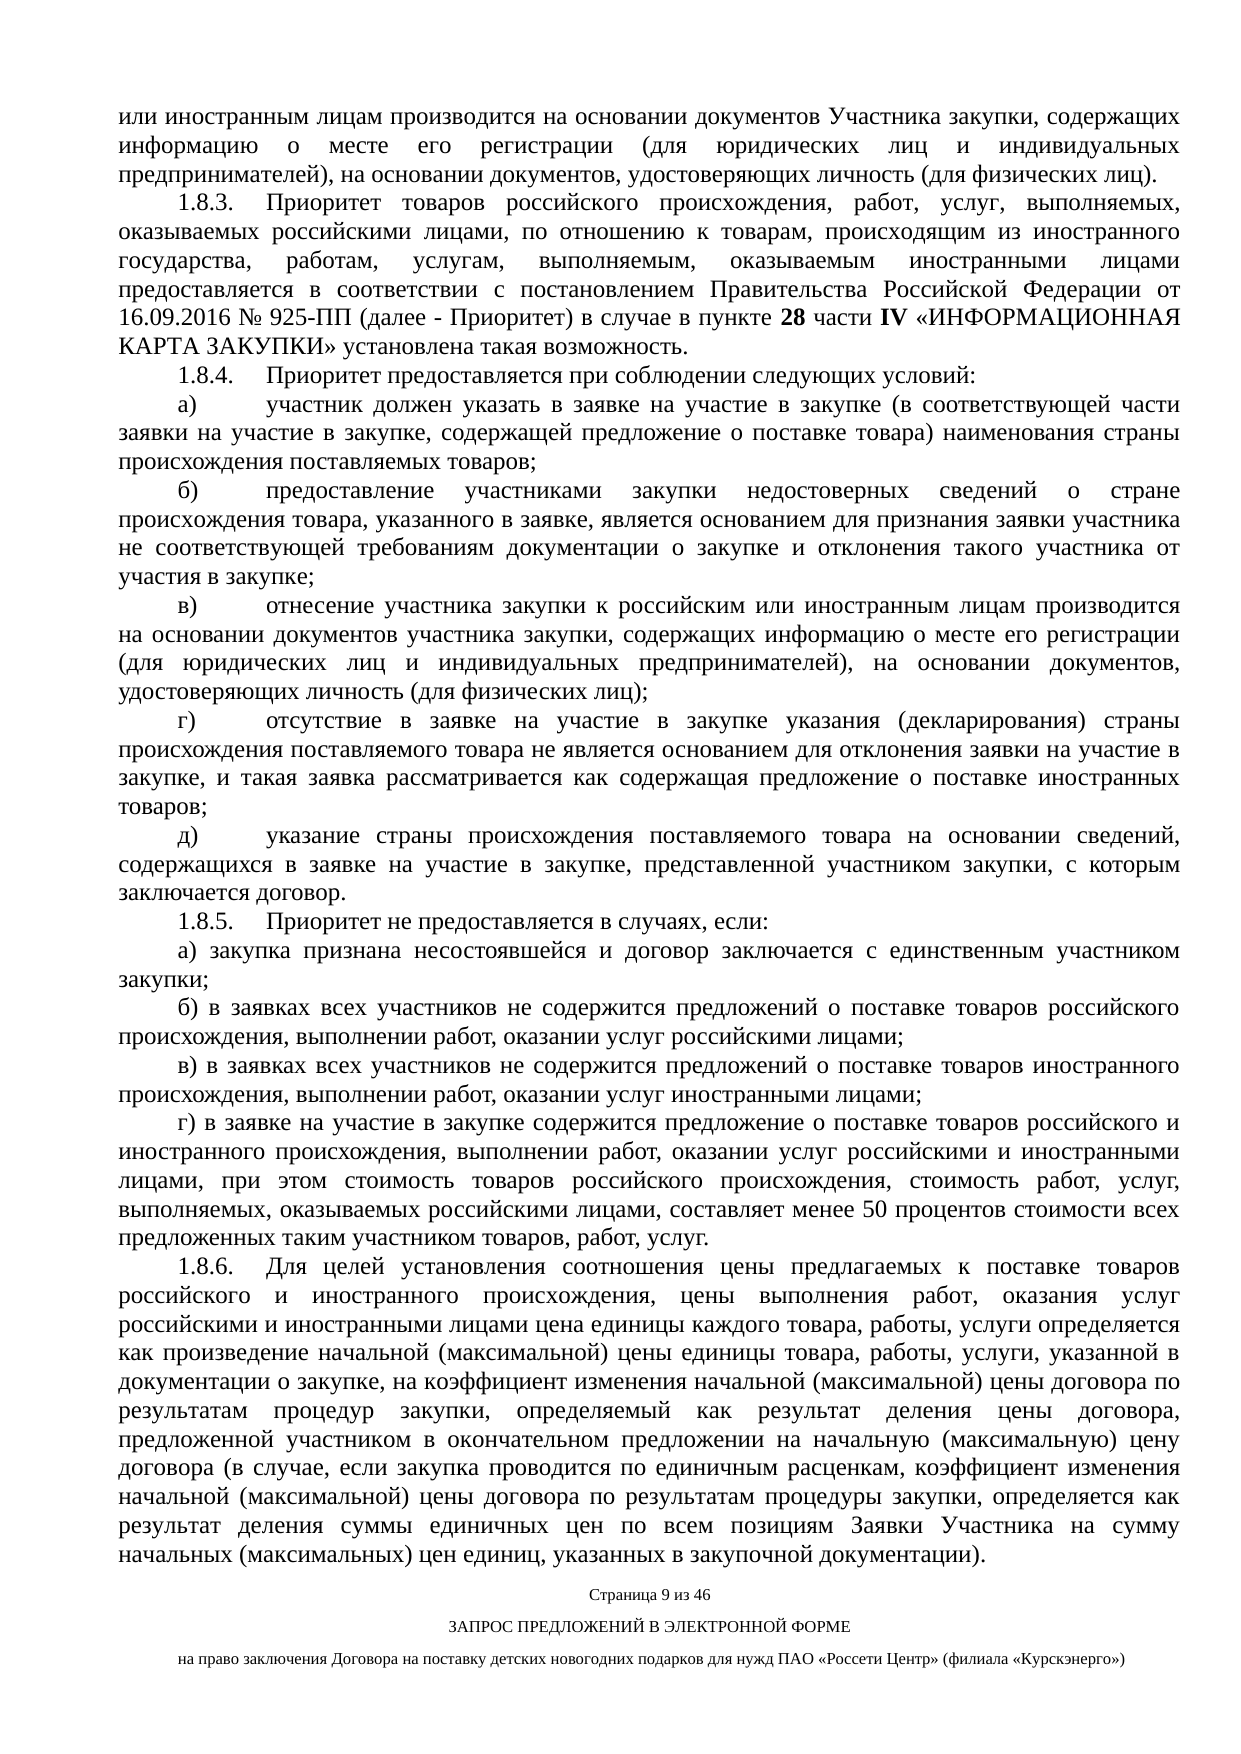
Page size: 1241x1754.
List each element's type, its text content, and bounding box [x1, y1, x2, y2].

list в) в заявках всех участников не содержится предложений о поставке товаров иностранного происхождения, выполнении работ, оказании услуг иностранными лицами; [118, 1050, 1181, 1107]
subtitle Для целей установления соотношения цены предлагаемых к поставке товаров российского и иностранного происхождения, цены выполнения работ, оказания услуг российскими и иностранными лицами цена единицы каждого товара, работы, услуги определяется как произведение начальной (максимальной) цены единицы товара, работы, услуги, указанной в документации о закупке, на коэффициент изменения начальной (максимальной) цены договора по результатам процедур закупки, определяемый как результат деления цены договора, предложенной участником в окончательном предложении на начальную (максимальную) цену договора (в случае, если закупка проводится по единичным расценкам, коэффициент изменения начальной (максимальной) цены договора по результатам процедуры закупки, определяется как результат деления суммы единичных цен по всем позициям Заявки Участника на сумму начальных (максимальных) цен единиц, указанных в закупочной документации). [118, 1251, 1181, 1567]
list отнесение участника закупки к российским или иностранным лицам производится на основании документов участника закупки, содержащих информацию о месте его регистрации (для юридических лиц и индивидуальных предпринимателей), на основании документов, удостоверяющих личность (для физических лиц); [118, 590, 1181, 705]
subtitle Приоритет предоставляется при соблюдении следующих условий: [118, 360, 1181, 389]
list б) в заявках всех участников не содержится предложений о поставке товаров российского происхождения, выполнении работ, оказании услуг российскими лицами; [118, 992, 1181, 1050]
subtitle Приоритет не предоставляется в случаях, если: [118, 906, 1181, 935]
subtitle Приоритет товаров российского происхождения, работ, услуг, выполняемых, оказываемых российскими лицами, по отношению к товарам, происходящим из иностранного государства, работам, услугам, выполняемым, оказываемым иностранными лицами предоставляется в соответствии с постановлением Правительства Российской Федерации от 16.09.2016 № 925-ПП (далее - Приоритет) в случае в пункте 28 части IV «ИНФОРМАЦИОННАЯ КАРТА ЗАКУПКИ» установлена такая возможность. [118, 187, 1181, 360]
list предоставление участниками закупки недостоверных сведений о стране происхождения товара, указанного в заявке, является основанием для признания заявки участника не соответствующей требованиям документации о закупке и отклонения такого участника от участия в закупке; [118, 475, 1181, 590]
list отсутствие в заявке на участие в закупке указания (декларирования) страны происхождения поставляемого товара не является основанием для отклонения заявки на участие в закупке, и такая заявка рассматривается как содержащая предложение о поставке иностранных товаров; [118, 705, 1181, 820]
list г) в заявке на участие в закупке содержится предложение о поставке товаров российского и иностранного происхождения, выполнении работ, оказании услуг российскими и иностранными лицами, при этом стоимость товаров российского происхождения, стоимость работ, услуг, выполняемых, оказываемых российскими лицами, составляет менее 50 процентов стоимости всех предложенных таким участником товаров, работ, услуг. [118, 1107, 1181, 1251]
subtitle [118, 101, 1181, 187]
list участник должен указать в заявке на участие в закупке (в соответствующей части заявки на участие в закупке, содержащей предложение о поставке товара) наименования страны происхождения поставляемых товаров; [118, 389, 1181, 475]
list указание страны происхождения поставляемого товара на основании сведений, содержащихся в заявке на участие в закупке, представленной участником закупки, с которым заключается договор. [118, 820, 1181, 906]
list а) закупка признана несостоявшейся и договор заключается с единственным участником закупки; [118, 935, 1181, 992]
